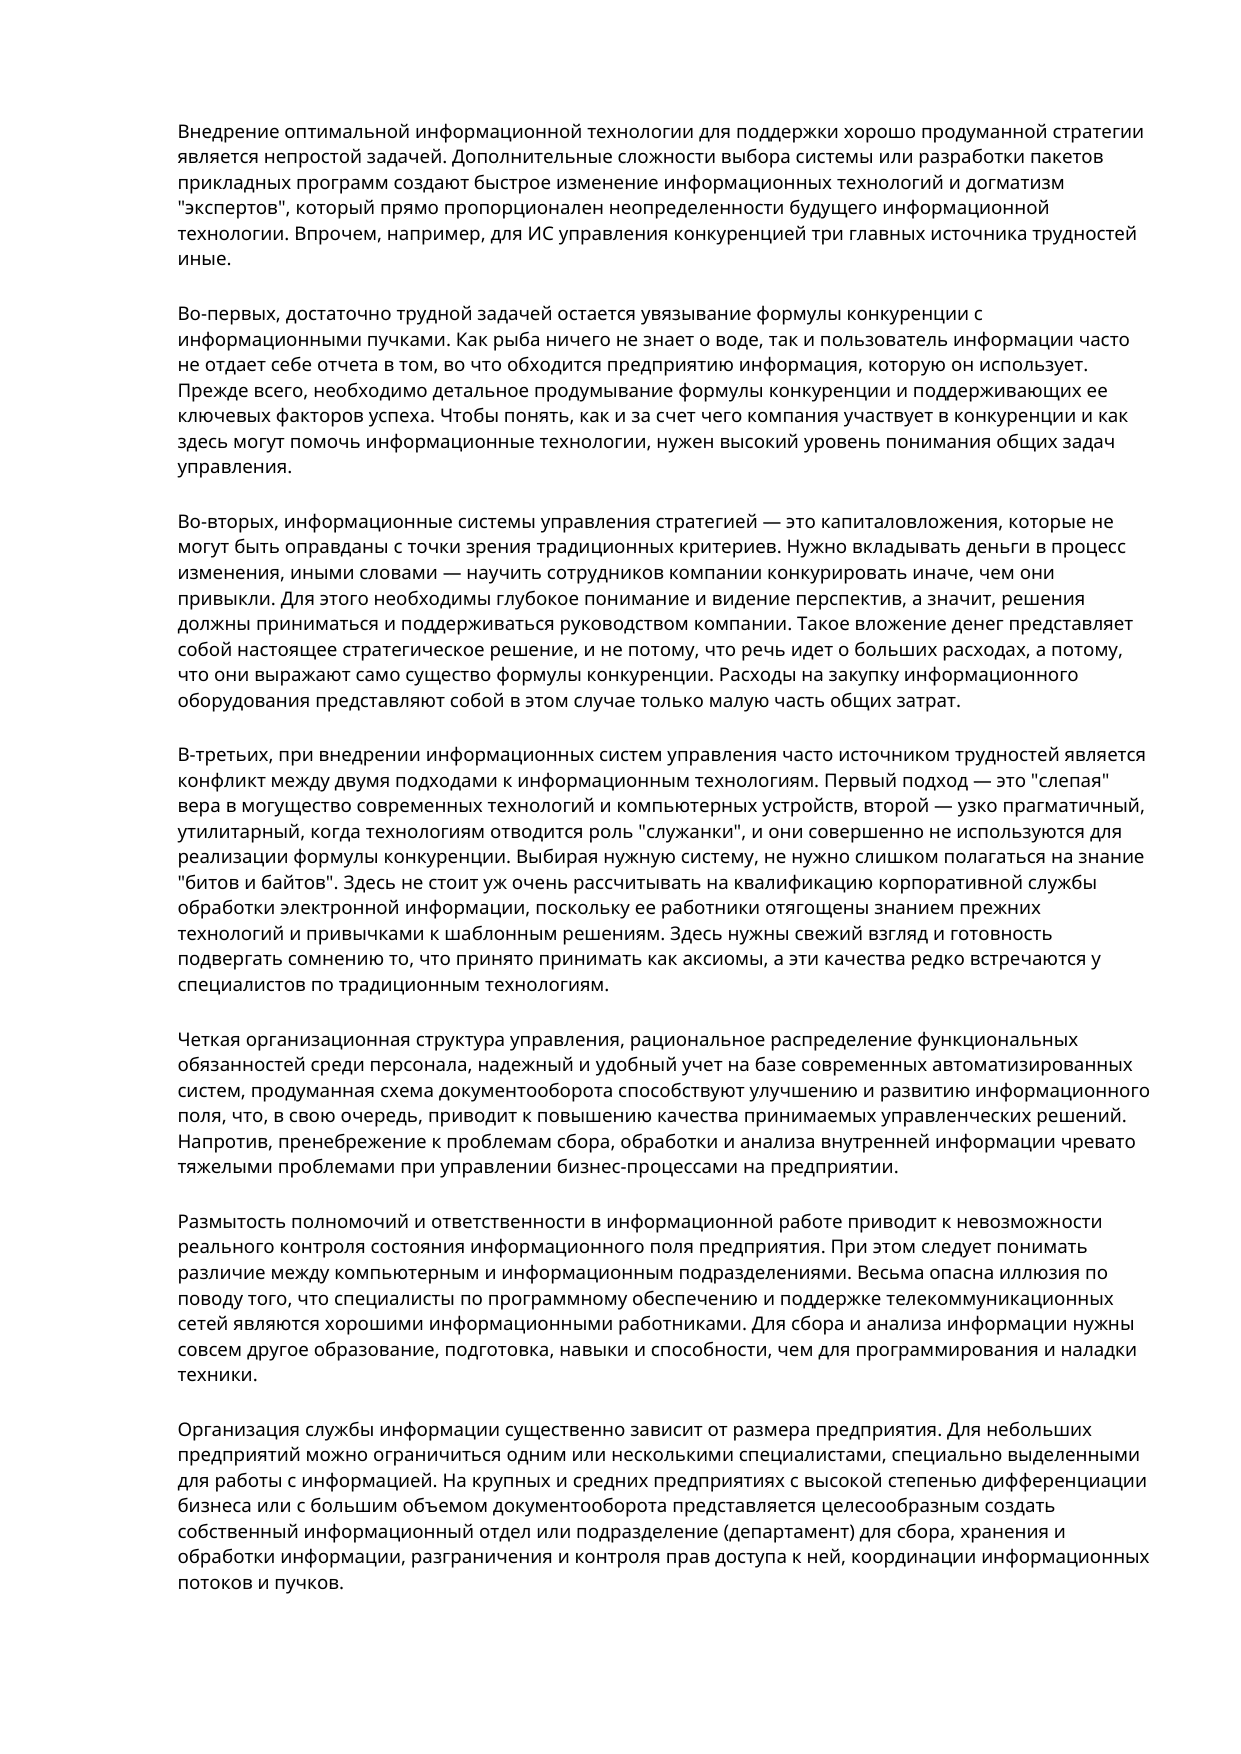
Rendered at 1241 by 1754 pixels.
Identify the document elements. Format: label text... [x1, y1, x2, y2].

text Четкая организационная структура управления, рациональное распределение функциональных обязанностей среди персонала, надежный и удобный учет на базе современных автоматизированных систем, продуманная схема документооборота способствуют улучшению и развитию информационного поля, что, в свою очередь, приводит к повышению качества принимаемых управленческих решений. Напротив, пренебрежение к проблемам сбора, обработки и анализа внутренней информации чревато тяжелыми проблемами при управлении бизнес-процессами на предприятии. [177, 1026, 1152, 1179]
text Во-первых, достаточно трудной задачей остается увязывание формулы конкуренции с информационными пучками. Как рыба ничего не знает о воде, так и пользователь информации часто не отдает себе отчета в том, во что обходится предприятию информация, которую он использует. Прежде всего, необходимо детальное продумывание формулы конкуренции и поддерживающих ее ключевых факторов успеха. Чтобы понять, как и за счет чего компания участвует в конкуренции и как здесь могут помочь информационные технологии, нужен высокий уровень понимания общих задач управления. [177, 300, 1152, 479]
text В-третьих, при внедрении информационных систем управления часто источником трудностей является конфликт между двумя подходами к информационным технологиям. Первый подход — это "слепая" вера в могущество современных технологий и компьютерных устройств, второй — узко прагматичный, утилитарный, когда технологиям отводится роль "служанки", и они совершенно не используются для реализации формулы конкуренции. Выбирая нужную систему, не нужно слишком полагаться на знание "битов и байтов". Здесь не стоит уж очень рассчитывать на квалификацию корпоративной службы обработки электронной информации, поскольку ее работники отягощены знанием прежних технологий и привычками к шаблонным решениям. Здесь нужны свежий взгляд и готовность подвергать сомнению то, что принято принимать как аксиомы, а эти качества редко встречаются у специалистов по традиционным технологиям. [177, 742, 1152, 997]
text Организация службы информации существенно зависит от размера предприятия. Для небольших предприятий можно ограничиться одним или несколькими специалистами, специально выделенными для работы с информацией. На крупных и средних предприятиях с высокой степенью дифференциации бизнеса или с большим объемом документооборота представляется целесообразным создать собственный информационный отдел или подразделение (департамент) для сбора, хранения и обработки информации, разграничения и контроля прав доступа к ней, координации информационных потоков и пучков. [177, 1416, 1152, 1595]
text Внедрение оптимальной информационной технологии для поддержки хорошо продуманной стратегии является непростой задачей. Дополнительные сложности выбора системы или разработки пакетов прикладных программ создают быстрое изменение информационных технологий и догматизм "экспертов", который прямо пропорционален неопределенности будущего информационной технологии. Впрочем, например, для ИС управления конкуренцией три главных источника трудностей иные. [177, 118, 1152, 271]
text Во-вторых, информационные системы управления стратегией — это капиталовложения, которые не могут быть оправданы с точки зрения традиционных критериев. Нужно вкладывать деньги в процесс изменения, иными словами — научить сотрудников компании конкурировать иначе, чем они привыкли. Для этого необходимы глубокое понимание и видение перспектив, а значит, решения должны приниматься и поддерживаться руководством компании. Такое вложение денег представляет собой настоящее стратегическое решение, и не потому, что речь идет о больших расходах, а потому, что они выражают само существо формулы конкуренции. Расходы на закупку информационного оборудования представляют собой в этом случае только малую часть общих затрат. [177, 508, 1152, 712]
text Размытость полномочий и ответственности в информационной работе приводит к невозможности реального контроля состояния информационного поля предприятия. При этом следует понимать различие между компьютерным и информационным подразделениями. Весьма опасна иллюзия по поводу того, что специалисты по программному обеспечению и поддержке телекоммуникационных сетей являются хорошими информационными работниками. Для сбора и анализа информации нужны совсем другое образование, подготовка, навыки и способности, чем для программирования и наладки техники. [177, 1208, 1152, 1387]
